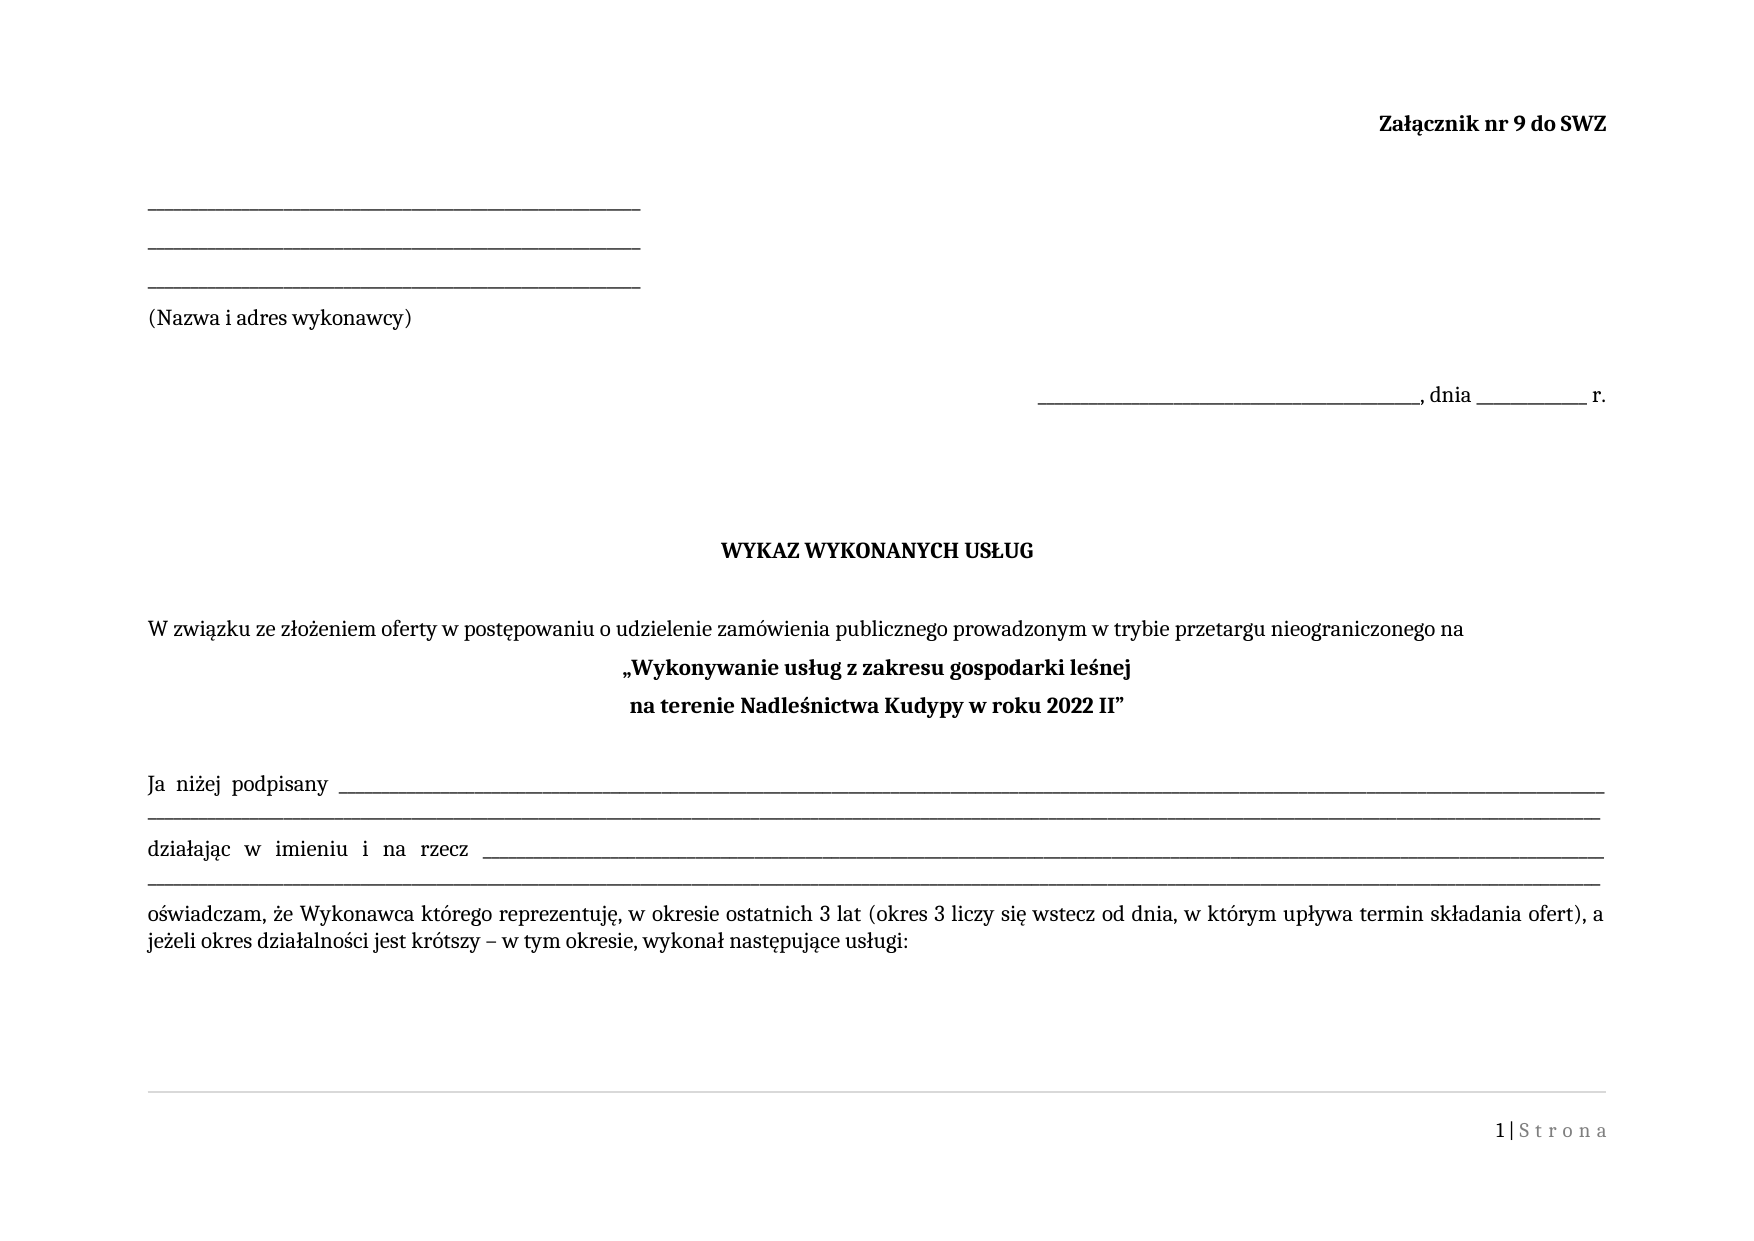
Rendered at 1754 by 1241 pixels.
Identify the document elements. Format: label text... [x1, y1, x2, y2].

text __________________________________________________________ [148, 227, 1606, 253]
text __________________________________________________________ [148, 188, 1606, 214]
text W związku ze złożeniem oferty w postępowaniu o udzielenie zamówienia publicznego prowadzonym w trybie przetargu nieograniczonego na [148, 615, 1606, 642]
text WYKAZ WYKONANYCH USŁUG [148, 538, 1606, 564]
text Załącznik nr 9 do SWZ [148, 110, 1606, 137]
text działając w imieniu i na rzecz ____________________________________________________________________________________________________________________________________ ___________________________________________________________________________________________________________________________________________________________________________ [148, 836, 1606, 889]
text oświadczam, że Wykonawca którego reprezentuję, w okresie ostatnich 3 lat (okres 3 liczy się wstecz od dnia, w którym upływa termin składania ofert), a jeżeli okres działalności jest krótszy – w tym okresie, wykonał następujące usługi: [148, 901, 1606, 954]
text _____________________________________________, dnia _____________ r. [148, 382, 1606, 409]
text „Wykonywanie usług z zakresu gospodarki leśnej [148, 654, 1606, 681]
text Ja niżej podpisany _____________________________________________________________________________________________________________________________________________________ ___________________________________________________________________________________________________________________________________________________________________________ [148, 771, 1606, 823]
text na terenie Nadleśnictwa Kudypy w roku 2022 II” [148, 693, 1606, 719]
text (Nazwa i adres wykonawcy) [148, 304, 1606, 331]
text __________________________________________________________ [148, 266, 1606, 292]
